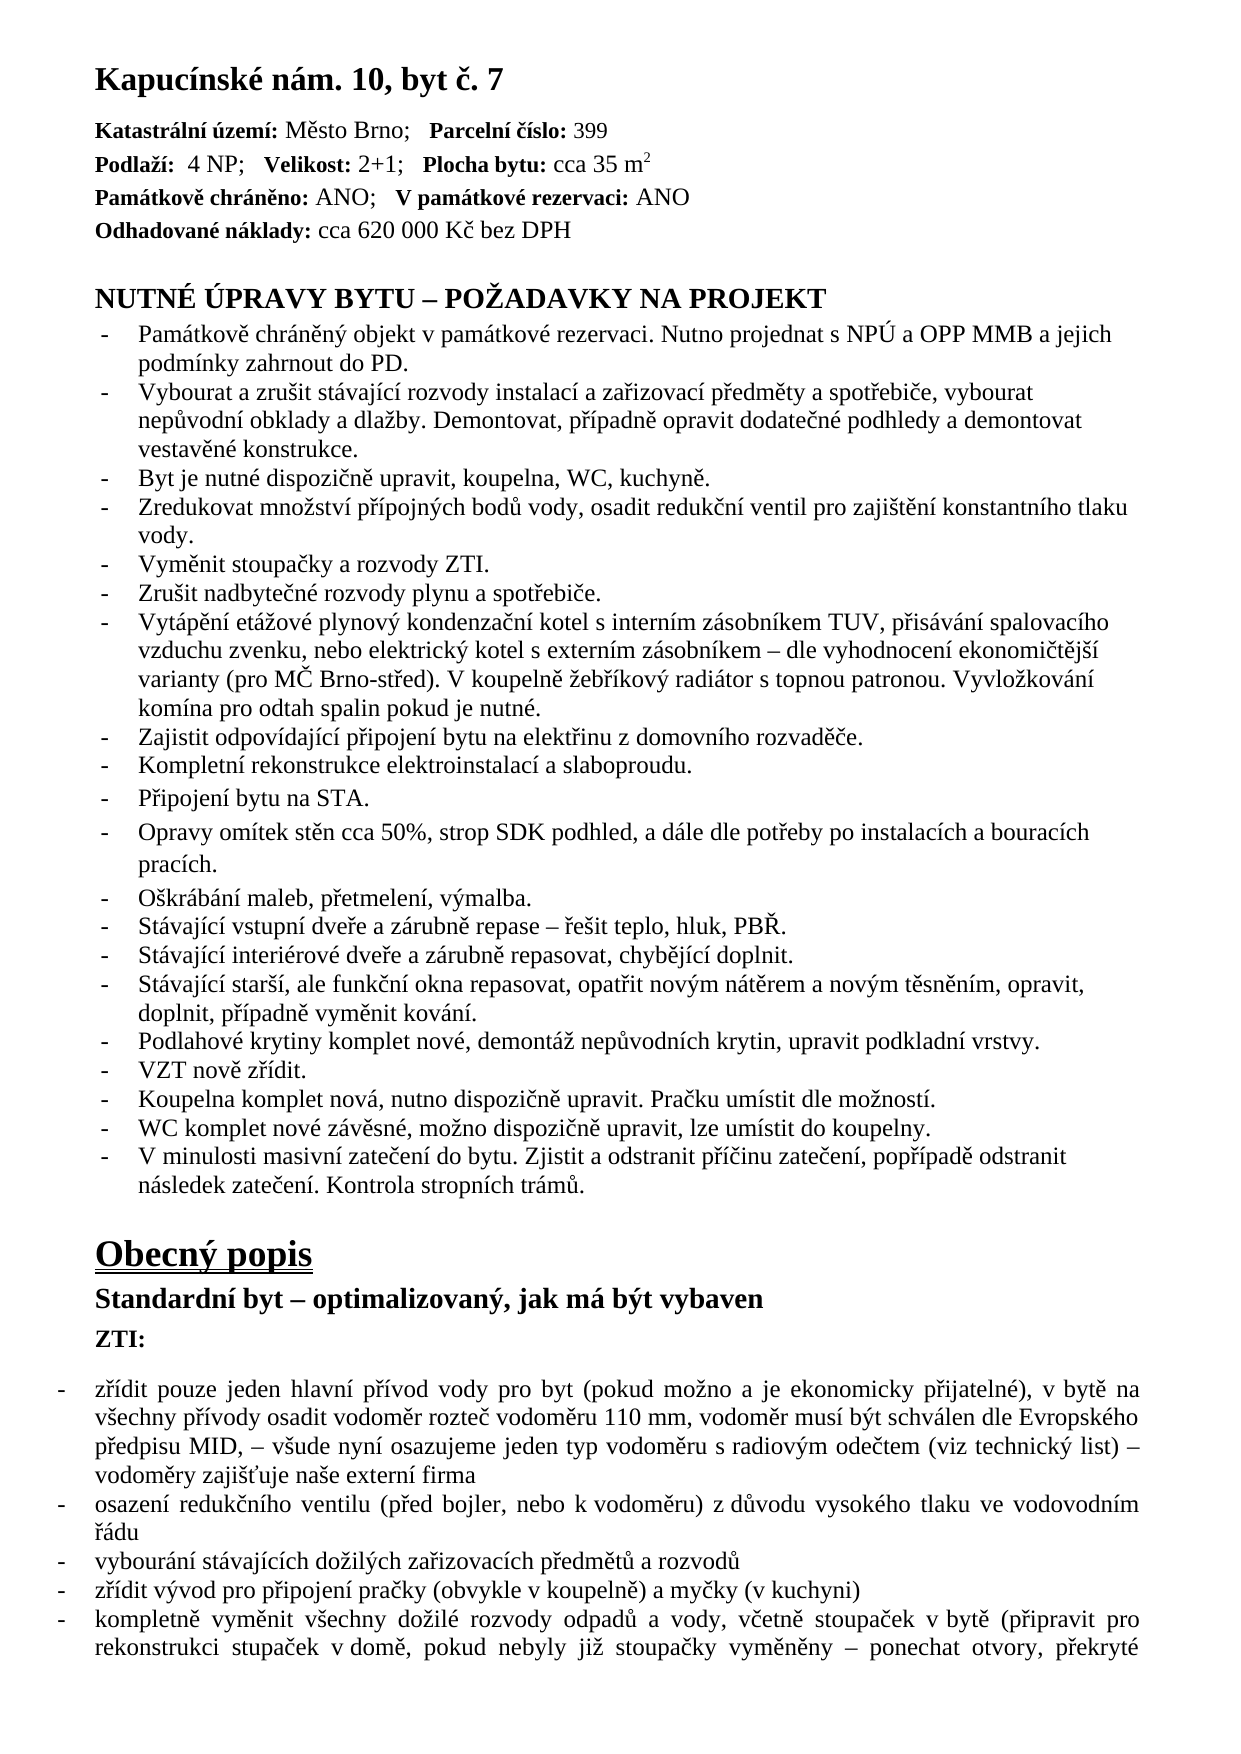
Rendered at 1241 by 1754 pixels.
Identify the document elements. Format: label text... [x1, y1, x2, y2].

list Zrušit nadbytečné rozvody plynu a spotřebiče. [100, 578, 1140, 607]
list osazení redukčního ventilu (před bojler, nebo k vodoměru) z důvodu vysokého tlaku ve vodovodním řádu [57, 1489, 1140, 1546]
list Vytápění etážové plynový kondenzační kotel s interním zásobníkem TUV, přisávání spalovacího vzduchu zvenku, nebo elektrický kotel s externím zásobníkem – dle vyhodnocení ekonomičtější varianty (pro MČ Brno-střed). V koupelně žebříkový radiátor s topnou patronou. Vyvložkování komína pro odtah spalin pokud je nutné. [100, 607, 1140, 722]
list Opravy omítek stěn cca 50%, strop SDK podhled, a dále dle potřeby po instalacích a bouracích pracích. [100, 817, 1140, 878]
text Podlaží: 4 NP; Velikost: 2+1; Plocha bytu: cca 35 m2 [94, 149, 1140, 177]
list Koupelna komplet nová, nutno dispozičně upravit. Pračku umístit dle možností. [100, 1084, 1140, 1113]
list Vybourat a zrušit stávající rozvody instalací a zařizovací předměty a spotřebiče, vybourat nepůvodní obklady a dlažby. Demontovat, případně opravit dodatečné podhledy a demontovat vestavěné konstrukce. [100, 377, 1140, 463]
list Podlahové krytiny komplet nové, demontáž nepůvodních krytin, upravit podkladní vrstvy. [100, 1026, 1140, 1055]
list Stávající vstupní dveře a zárubně repase – řešit teplo, hluk, PBŘ. [100, 911, 1140, 940]
list VZT nově zřídit. [100, 1055, 1140, 1084]
list WC komplet nové závěsné, možno dispozičně upravit, lze umístit do koupelny. [100, 1113, 1140, 1141]
list vybourání stávajících dožilých zařizovacích předmětů a rozvodů [57, 1546, 1140, 1575]
text ZTI: [94, 1324, 1140, 1353]
text Standardní byt – optimalizovaný, jak má být vybaven [94, 1281, 1140, 1315]
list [57, 1604, 1140, 1661]
list Vyměnit stoupačky a rozvody ZTI. [100, 549, 1140, 578]
list Kompletní rekonstrukce elektroinstalací a slaboproudu. [100, 751, 1140, 779]
list Oškrábání maleb, přetmelení, výmalba. [100, 883, 1140, 911]
list Zajistit odpovídající připojení bytu na elektřinu z domovního rozvaděče. [100, 722, 1140, 751]
list Zredukovat množství přípojných bodů vody, osadit redukční ventil pro zajištění konstantního tlaku vody. [100, 492, 1140, 549]
text Kapucínské nám. 10, byt č. 7 [94, 59, 1140, 97]
list Připojení bytu na STA. [100, 783, 1140, 812]
list Stávající interiérové dveře a zárubně repasovat, chybějící doplnit. [100, 940, 1140, 969]
text Obecný popis [94, 1232, 1140, 1275]
list Byt je nutné dispozičně upravit, koupelna, WC, kuchyně. [100, 463, 1140, 492]
list V minulosti masivní zatečení do bytu. Zjistit a odstranit příčinu zatečení, popřípadě odstranit následek zatečení. Kontrola stropních trámů. [100, 1141, 1140, 1199]
text NUTNÉ ÚPRAVY BYTU – POŽADAVKY NA PROJEKT [94, 281, 1140, 314]
text Katastrální území: Město Brno; Parcelní číslo: 399 [94, 116, 1140, 144]
text Odhadované náklady: cca 620 000 Kč bez DPH [94, 215, 1140, 243]
text Památkově chráněno: ANO; V památkové rezervaci: ANO [94, 182, 1140, 210]
list zřídit vývod pro připojení pračky (obvykle v koupelně) a myčky (v kuchyni) [57, 1575, 1140, 1604]
list zřídit pouze jeden hlavní přívod vody pro byt (pokud možno a je ekonomicky přijatelné), v bytě na všechny přívody osadit vodoměr rozteč vodoměru 110 mm, vodoměr musí být schválen dle Evropského předpisu MID, – všude nyní osazujeme jeden typ vodoměru s radiovým odečtem (viz technický list) – vodoměry zajišťuje naše externí firma [57, 1374, 1140, 1489]
list Památkově chráněný objekt v památkové rezervaci. Nutno projednat s NPÚ a OPP MMB a jejich podmínky zahrnout do PD. [100, 319, 1140, 377]
list Stávající starší, ale funkční okna repasovat, opatřit novým nátěrem a novým těsněním, opravit, doplnit, případně vyměnit kování. [100, 969, 1140, 1026]
